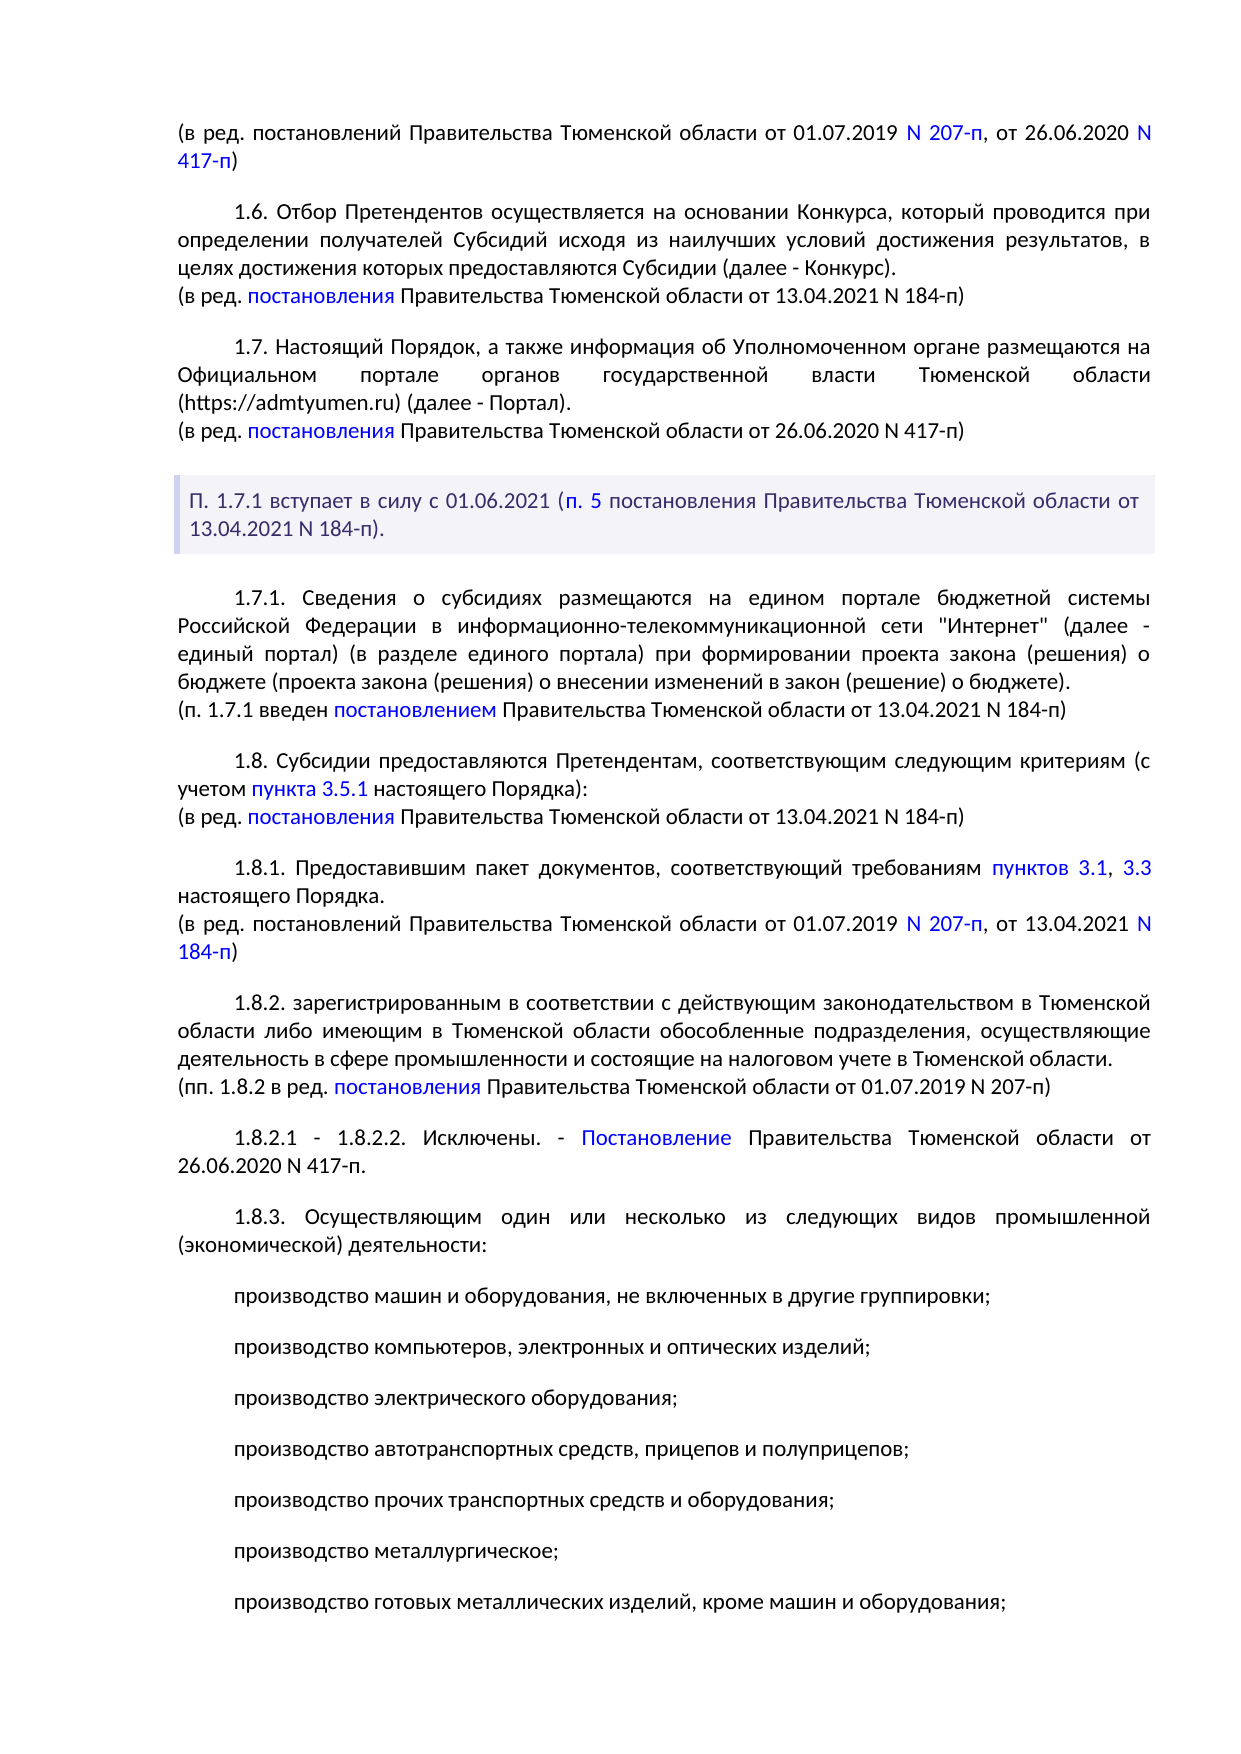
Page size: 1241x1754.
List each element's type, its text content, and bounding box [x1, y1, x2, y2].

text производство компьютеров, электронных и оптических изделий; [177, 1332, 1152, 1360]
text производство готовых металлических изделий, кроме машин и оборудования; [177, 1587, 1152, 1615]
text (пп. 1.8.2 в ред. постановления Правительства Тюменской области от 01.07.2019 N 207-п) [177, 1072, 1152, 1100]
text (в ред. постановлений Правительства Тюменской области от 01.07.2019 N 207-п, от 13.04.2021 N 184-п) [177, 909, 1152, 965]
text 1.7.1. Сведения о субсидиях размещаются на едином портале бюджетной системы Российской Федерации в информационно-телекоммуникационной сети "Интернет" (далее - единый портал) (в разделе единого портала) при формировании проекта закона (решения) о бюджете (проекта закона (решения) о внесении изменений в закон (решение) о бюджете). [177, 583, 1152, 695]
text (п. 1.7.1 введен постановлением Правительства Тюменской области от 13.04.2021 N 184-п) [177, 695, 1152, 723]
text 1.7. Настоящий Порядок, а также информация об Уполномоченном органе размещаются на Официальном портале органов государственной власти Тюменской области (https://admtyumen.ru) (далее - Портал). [177, 332, 1152, 416]
text 1.8.2. зарегистрированным в соответствии с действующим законодательством в Тюменской области либо имеющим в Тюменской области обособленные подразделения, осуществляющие деятельность в сфере промышленности и состоящие на налоговом учете в Тюменской области. [177, 988, 1152, 1072]
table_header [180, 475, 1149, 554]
text 1.8.2.1 - 1.8.2.2. Исключены. - Постановление Правительства Тюменской области от 26.06.2020 N 417-п. [177, 1123, 1152, 1179]
text производство электрического оборудования; [177, 1383, 1152, 1411]
text 1.6. Отбор Претендентов осуществляется на основании Конкурса, который проводится при определении получателей Субсидий исходя из наилучших условий достижения результатов, в целях достижения которых предоставляются Субсидии (далее - Конкурс). [177, 197, 1152, 281]
text 1.8.1. Предоставившим пакет документов, соответствующий требованиям пунктов 3.1, 3.3 настоящего Порядка. [177, 853, 1152, 909]
text (в ред. постановления Правительства Тюменской области от 13.04.2021 N 184-п) [177, 802, 1152, 830]
text (в ред. постановлений Правительства Тюменской области от 01.07.2019 N 207-п, от 26.06.2020 N 417-п) [177, 118, 1152, 174]
text 1.8.3. Осуществляющим один или несколько из следующих видов промышленной (экономической) деятельности: [177, 1202, 1152, 1258]
text производство прочих транспортных средств и оборудования; [177, 1485, 1152, 1513]
text 1.8. Субсидии предоставляются Претендентам, соответствующим следующим критериям (с учетом пункта 3.5.1 настоящего Порядка): [177, 746, 1152, 802]
text (в ред. постановления Правительства Тюменской области от 26.06.2020 N 417-п) [177, 416, 1152, 444]
text производство автотранспортных средств, прицепов и полуприцепов; [177, 1434, 1152, 1462]
text производство металлургическое; [177, 1536, 1152, 1564]
text (в ред. постановления Правительства Тюменской области от 13.04.2021 N 184-п) [177, 281, 1152, 309]
text производство машин и оборудования, не включенных в другие группировки; [177, 1281, 1152, 1309]
